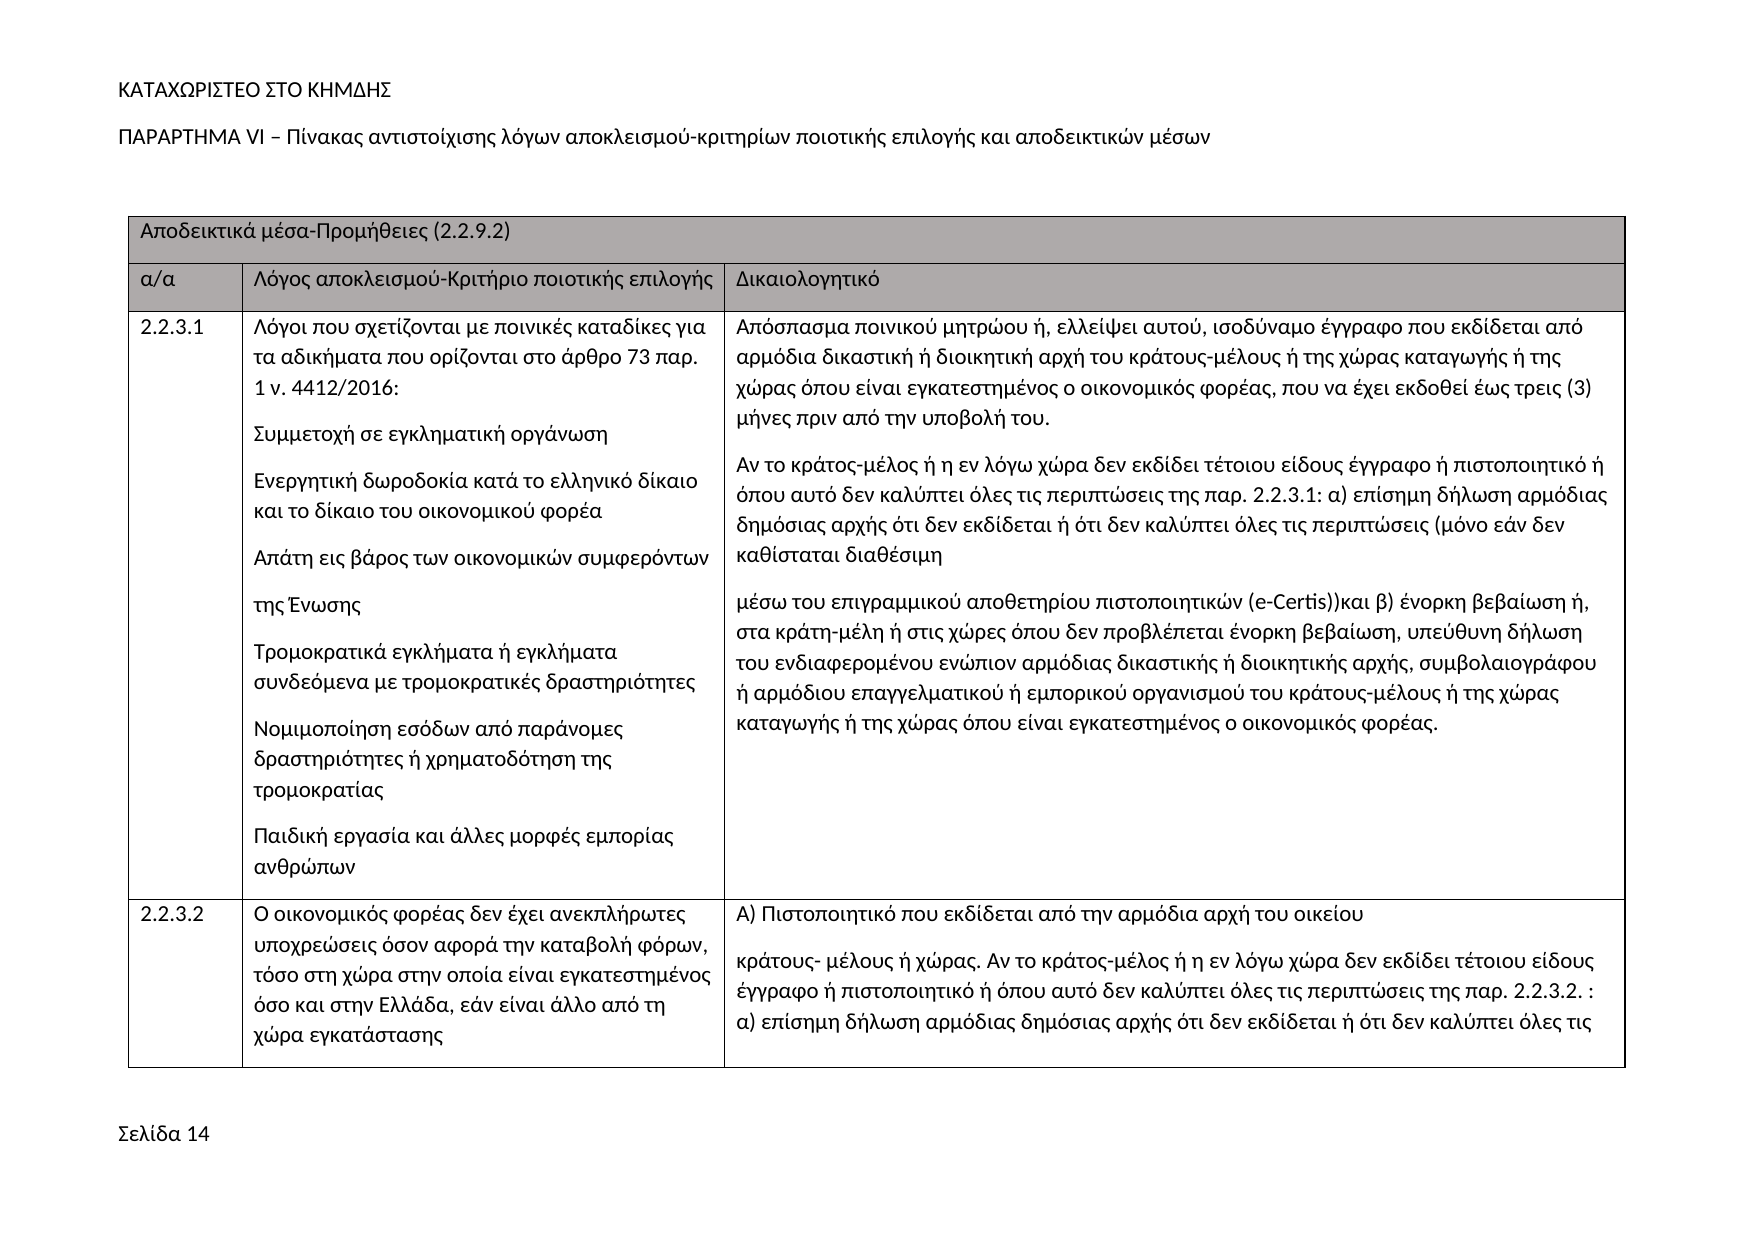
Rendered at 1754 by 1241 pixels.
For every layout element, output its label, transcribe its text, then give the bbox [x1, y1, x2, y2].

table_cell 2.2.3.1 [129, 312, 242, 898]
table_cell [243, 900, 724, 1067]
table_cell Λόγοι που σχετίζονται με ποινικές καταδίκες για τα αδικήματα που ορίζονται στο άρθρο 73 παρ. 1 ν. 4412/2016: Συμμετοχή σε εγκληματική οργάνωση Ενεργητική δωροδοκία κατά το ελληνικό δίκαιο και το δίκαιο του οικονομικού φορέα Απάτη εις βάρος των οικονομικών συμφερόντων της Ένωσης Τρομοκρατικά εγκλήματα ή εγκλήματα συνδεόμενα με τρομοκρατικές δραστηριότητες Νομιμοποίηση εσόδων από παράνομες δραστηριότητες ή χρηματοδότηση της τρομοκρατίας Παιδική εργασία και άλλες μορφές εμπορίας ανθρώπων [243, 312, 724, 898]
table_cell Λόγος αποκλεισμού-Κριτήριο ποιοτικής επιλογής [243, 264, 724, 311]
table_cell 2.2.3.2 [129, 900, 242, 1067]
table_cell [725, 900, 1624, 1067]
table_header Αποδεικτικά μέσα-Προμήθειες (2.2.9.2) [129, 217, 1624, 263]
table_cell Απόσπασμα ποινικού μητρώου ή, ελλείψει αυτού, ισοδύναμο έγγραφο που εκδίδεται από αρμόδια δικαστική ή διοικητική αρχή του κράτους-μέλους ή της χώρας καταγωγής ή της χώρας όπου είναι εγκατεστημένος ο οικονομικός φορέας, που να έχει εκδοθεί έως τρεις (3) μήνες πριν από την υποβολή του. Αν το κράτος-μέλος ή η εν λόγω χώρα δεν εκδίδει τέτοιου είδους έγγραφο ή πιστοποιητικό ή όπου αυτό δεν καλύπτει όλες τις περιπτώσεις της παρ. 2.2.3.1: α) επίσημη δήλωση αρμόδιας δημόσιας αρχής ότι δεν εκδίδεται ή ότι δεν καλύπτει όλες τις περιπτώσεις (μόνο εάν δεν καθίσταται διαθέσιμη μέσω του επιγραμμικού αποθετηρίου πιστοποιητικών (e-Certis))και β) ένορκη βεβαίωση ή, στα κράτη-μέλη ή στις χώρες όπου δεν προβλέπεται ένορκη βεβαίωση, υπεύθυνη δήλωση του ενδιαφερομένου ενώπιον αρμόδιας δικαστικής ή διοικητικής αρχής, συμβολαιογράφου ή αρμόδιου επαγγελματικού ή εμπορικού οργανισμού του κράτους-μέλους ή της χώρας καταγωγής ή της χώρας όπου είναι εγκατεστημένος ο οικονομικός φορέας. [725, 312, 1624, 898]
table_cell α/α [129, 264, 242, 311]
table_cell Δικαιολογητικό [725, 264, 1624, 311]
text ΠΑΡΑΡΤΗΜΑ VI – Πίνακας αντιστοίχισης λόγων αποκλεισμού-κριτηρίων ποιοτικής επιλογής και αποδεικτικών μέσων [118, 122, 1636, 150]
